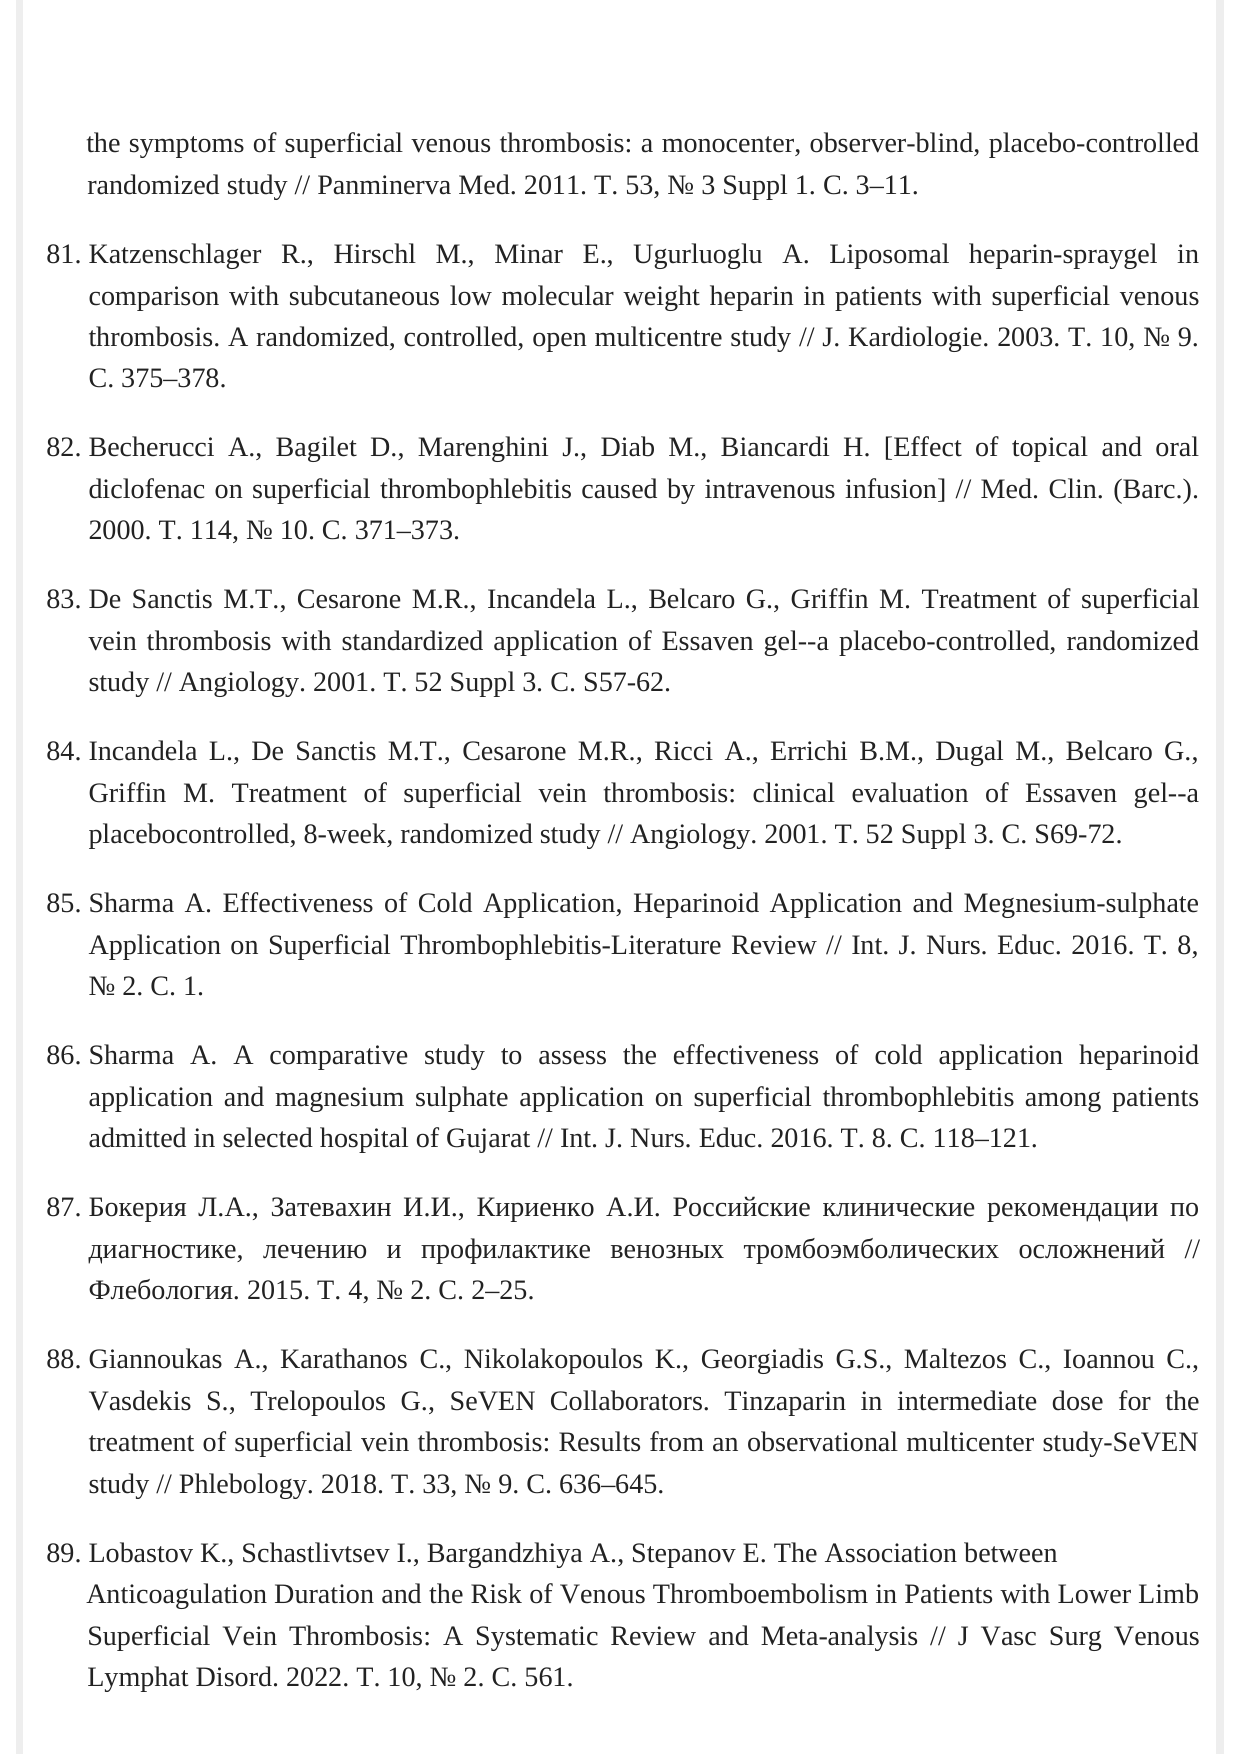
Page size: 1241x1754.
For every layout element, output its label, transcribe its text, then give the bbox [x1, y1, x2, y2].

list Sharma A. Effectiveness of Cold Application, Heparinoid Application and Megnesium-sulphate Application on Superficial Thrombophlebitis-Literature Review // Int. J. Nurs. Educ. 2016. Т. 8, № 2. С. 1. [30, 886, 1201, 1002]
list Katzenschlager R., Hirschl M., Minar E., Ugurluoglu A. Liposomal heparin-spraygel in comparison with subcutaneous low molecular weight heparin in patients with superficial venous thrombosis. A randomized, controlled, open multicentre study // J. Kardiologie. 2003. Т. 10, № 9. С. 375–378. [30, 237, 1201, 394]
list Sharma A. A comparative study to assess the effectiveness of cold application heparinoid application and magnesium sulphate application on superficial thrombophlebitis among patients admitted in selected hospital of Gujarat // Int. J. Nurs. Educ. 2016. Т. 8. С. 118–121. [30, 1038, 1201, 1154]
list Giannoukas A., Karathanos C., Nikolakopoulos K., Georgiadis G.S., Maltezos C., Ioannou C., Vasdekis S., Trelopoulos G., SeVEN Collaborators. Tinzaparin in intermediate dose for the treatment of superficial vein thrombosis: Results from an observational multicenter study-SeVEN study // Phlebology. 2018. Т. 33, № 9. С. 636–645. [30, 1342, 1201, 1499]
list Бокерия Л.А., Затевахин И.И., Кириенко А.И. Российские клинические рекомендации по диагностике, лечению и профилактике венозных тромбоэмболических осложнений // Флебология. 2015. Т. 4, № 2. С. 2–25. [30, 1190, 1201, 1306]
list Becherucci A., Bagilet D., Marenghini J., Diab M., Biancardi H. [Effect of topical and oral diclofenac on superficial thrombophlebitis caused by intravenous infusion] // Med. Clin. (Barc.). 2000. Т. 114, № 10. С. 371–373. [30, 431, 1201, 546]
list Incandela L., De Sanctis M.T., Cesarone M.R., Ricci A., Errichi B.M., Dugal M., Belcaro G., Griffin M. Treatment of superficial vein thrombosis: clinical evaluation of Essaven gel--a placebocontrolled, 8-week, randomized study // Angiology. 2001. Т. 52 Suppl 3. С. S69-72. [30, 734, 1201, 850]
text Anticoagulation Duration and the Risk of Venous Thromboembolism in Patients with Lower Limb Superficial Vein Thrombosis: A Systematic Review and Meta-analysis // J Vasc Surg Venous Lymphat Disord. 2022. Т. 10, № 2. С. 561. [86, 1577, 1201, 1693]
list De Sanctis M.T., Cesarone M.R., Incandela L., Belcaro G., Griffin M. Treatment of superficial vein thrombosis with standardized application of Essaven gel--a placebo-controlled, randomized study // Angiology. 2001. Т. 52 Suppl 3. С. S57-62. [30, 582, 1201, 698]
text the symptoms of superficial venous thrombosis: a monocenter, observer-blind, placebo-controlled randomized study // Panminerva Med. 2011. Т. 53, № 3 Suppl 1. С. 3–11. [86, 127, 1201, 200]
list Lobastov K., Schastlivtsev I., Bargandzhiya A., Stepanov E. The Association between [30, 1536, 1201, 1568]
